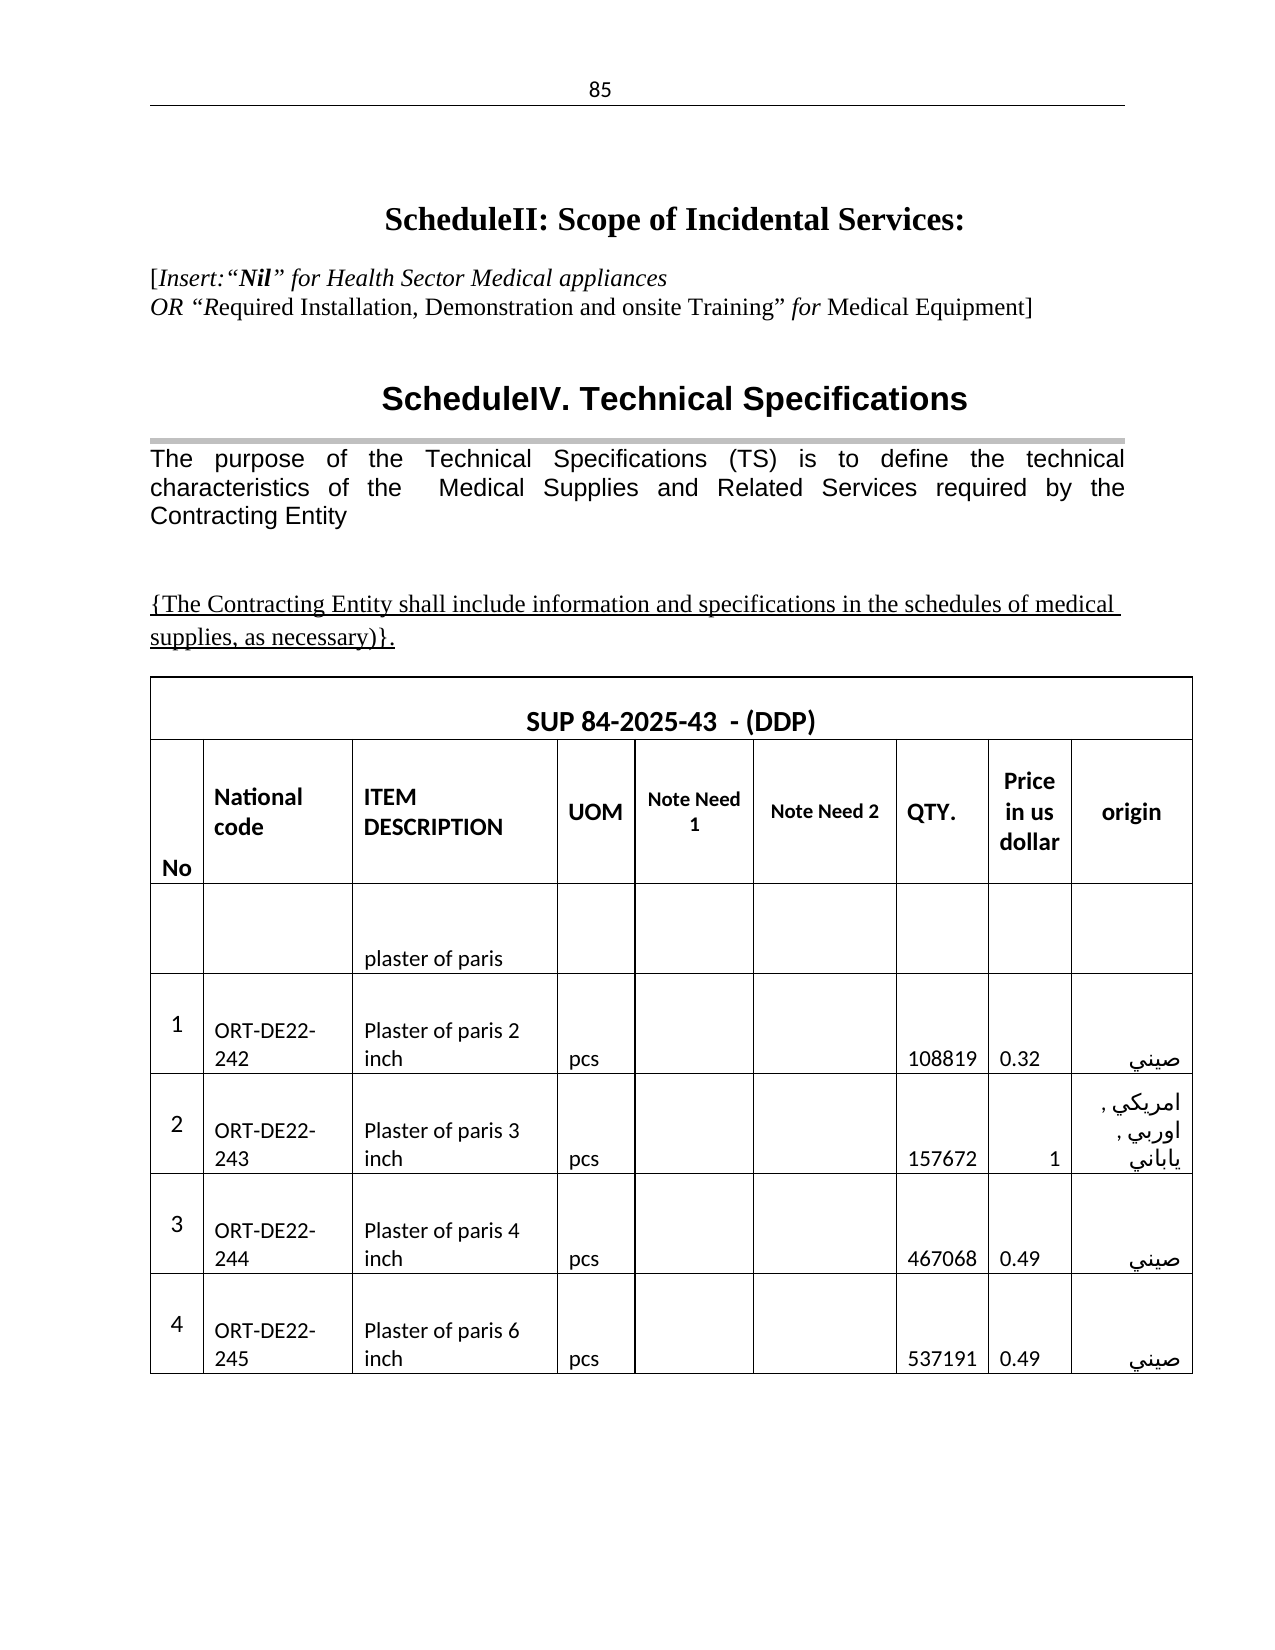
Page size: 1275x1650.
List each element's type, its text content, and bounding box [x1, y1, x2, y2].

table_cell UOM [558, 740, 634, 883]
table_cell Plaster of paris 4 inch [353, 1174, 557, 1273]
table_cell Plaster of paris 3 inch [353, 1074, 557, 1173]
table_cell 2 [151, 1074, 203, 1173]
table_cell [636, 1074, 753, 1173]
subtitle ScheduleIV. Technical Specifications [225, 378, 1125, 417]
table_cell 108819 [897, 974, 988, 1073]
table_cell [636, 884, 753, 973]
table_cell pcs [558, 1274, 634, 1373]
table_cell امريكي , اوربي , ياباني [1072, 1074, 1192, 1173]
table_cell [636, 974, 753, 1073]
table_cell No [151, 740, 203, 883]
subtitle ScheduleII: Scope of Incidental Services: [225, 199, 1125, 237]
table_cell ITEM DESCRIPTION [353, 740, 557, 883]
table_cell 1 [151, 974, 203, 1073]
table_cell pcs [558, 1074, 634, 1173]
table_cell 537191 [897, 1274, 988, 1373]
table_cell Note Need 2 [754, 740, 896, 883]
table_cell ORT-DE22-242 [204, 974, 352, 1073]
table_cell 0.49 [989, 1274, 1071, 1373]
text OR “Required Installation, Demonstration and onsite Training” for Medical Equipment] [150, 292, 1125, 321]
table_cell ORT-DE22-245 [204, 1274, 352, 1373]
table_cell pcs [558, 974, 634, 1073]
table_cell Price in us dollar [989, 740, 1071, 883]
table_cell 0.49 [989, 1174, 1071, 1273]
table_cell [558, 884, 634, 973]
table_cell [754, 974, 896, 1073]
table_cell plaster of paris [353, 884, 557, 973]
text [Insert:“Nil” for Health Sector Medical appliances [150, 263, 1125, 292]
table_cell [636, 1174, 753, 1273]
table_cell ORT-DE22-244 [204, 1174, 352, 1273]
table_cell [754, 884, 896, 973]
table_cell 1 [989, 1074, 1071, 1173]
table_cell ORT-DE22-243 [204, 1074, 352, 1173]
table_cell [204, 884, 352, 973]
table_cell 0.32 [989, 974, 1071, 1073]
table_cell صيني [1072, 1274, 1192, 1373]
table_cell Note Need 1 [636, 740, 753, 883]
table_cell [1072, 884, 1192, 973]
table_cell National code [204, 740, 352, 883]
table_cell 3 [151, 1174, 203, 1273]
table_cell Plaster of paris 2 inch [353, 974, 557, 1073]
table_header SUP 84-2025-43 - (DDP) [151, 678, 1192, 739]
table_cell [636, 1274, 753, 1373]
table_cell .QTY [897, 740, 988, 883]
table_cell [754, 1274, 896, 1373]
text {The Contracting Entity shall include information and specifications in the schedules of medical supplies, as necessary)}. [150, 589, 1125, 651]
text The purpose of the Technical Specifications (TS) is to define the technical characteristics of the Medical Supplies and Related Services required by the Contracting Entity [150, 444, 1126, 530]
table_cell 157672 [897, 1074, 988, 1173]
table_cell 467068 [897, 1174, 988, 1273]
table_cell origin [1072, 740, 1192, 883]
table_cell 4 [151, 1274, 203, 1373]
table_cell [151, 884, 203, 973]
table_cell [754, 1174, 896, 1273]
table_cell صيني [1072, 1174, 1192, 1273]
table_cell pcs [558, 1174, 634, 1273]
table_cell صيني [1072, 974, 1192, 1073]
table_cell [754, 1074, 896, 1173]
table_cell Plaster of paris 6 inch [353, 1274, 557, 1373]
table_cell [989, 884, 1071, 973]
table_cell [897, 884, 988, 973]
